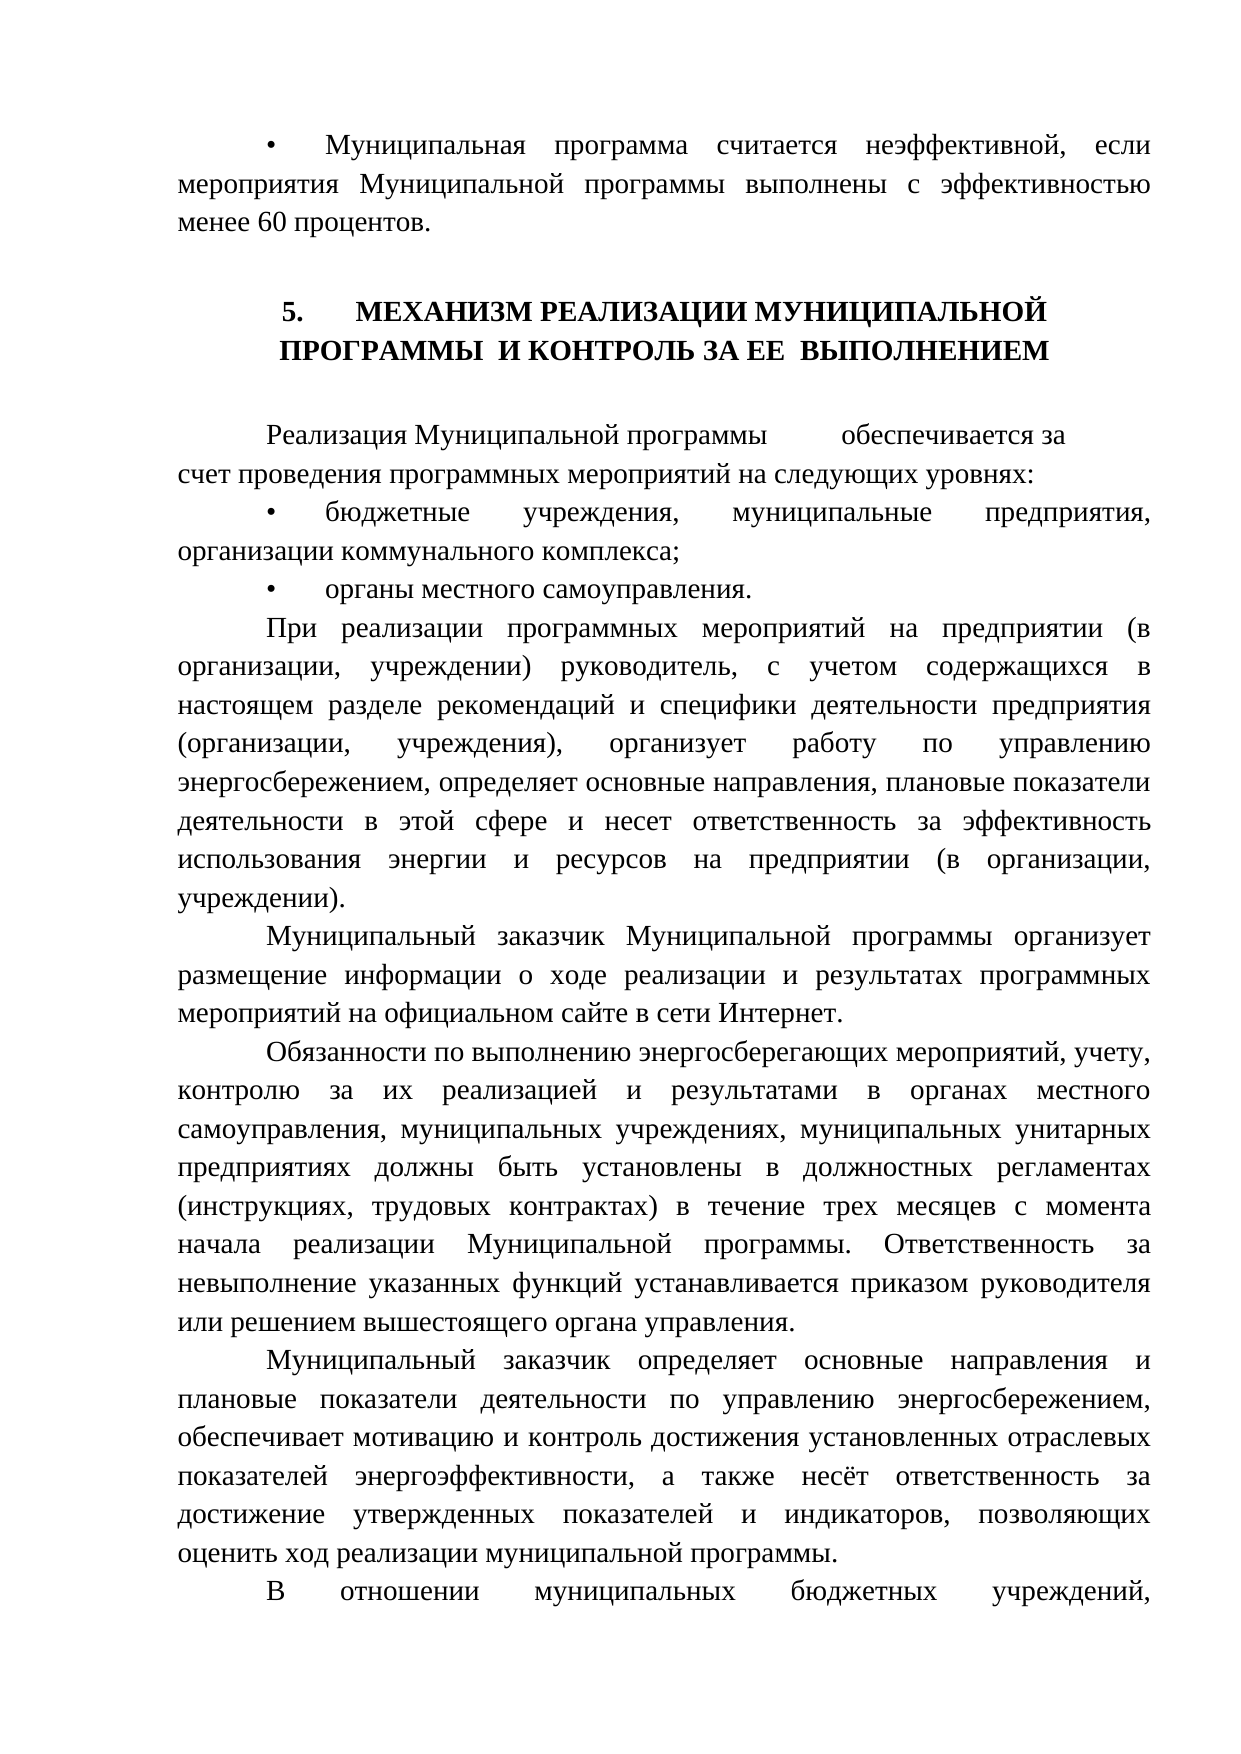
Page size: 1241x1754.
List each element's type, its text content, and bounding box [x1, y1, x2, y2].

text При реализации программных мероприятий на предприятии (в организации, учреждении) руководитель, с учетом содержащихся в настоящем разделе рекомендаций и специфики деятельности предприятия (организации, учреждения), организует работу по управлению энергосбережением, определяет основные направления, плановые показатели деятельности в этой сфере и несет ответственность за эффективность использования энергии и ресурсов на предприятии (в организации, учреждении). [177, 610, 1152, 913]
subtitle Механизм реализации муниципальной программы и контроль за ее выполнением [177, 294, 1152, 366]
text • бюджетные учреждения, муниципальные предприятия, организации коммунального комплекса; [177, 494, 1152, 566]
text Муниципальный заказчик определяет основные направления и плановые показатели деятельности по управлению энергосбережением, обеспечивает мотивацию и контроль достижения установленных отраслевых показателей энергоэффективности, а также несёт ответственность за достижение утвержденных показателей и индикаторов, позволяющих оценить ход реализации муниципальной программы. [177, 1342, 1152, 1568]
text • Муниципальная программа считается неэффективной, если мероприятия Муниципальной программы выполнены с эффективностью менее 60 процентов. [177, 127, 1152, 238]
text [177, 1573, 1152, 1607]
text • органы местного самоуправления. [177, 571, 1152, 605]
text Реализация Муниципальной программы обеспечивается за счет проведения программных мероприятий на следующих уровнях: [177, 417, 1152, 489]
text Обязанности по выполнению энергосберегающих мероприятий, учету, контролю за их реализацией и результатами в органах местного самоуправления, муниципальных учреждениях, муниципальных унитарных предприятиях должны быть установлены в должностных регламентах (инструкциях, трудовых контрактах) в течение трех месяцев с момента начала реализации Муниципальной программы. Ответственность за невыполнение указанных функций устанавливается приказом руководителя или решением вышестоящего органа управления. [177, 1034, 1152, 1337]
text Муниципальный заказчик Муниципальной программы организует размещение информации о ходе реализации и результатах программных мероприятий на официальном сайте в сети Интернет. [177, 918, 1152, 1029]
